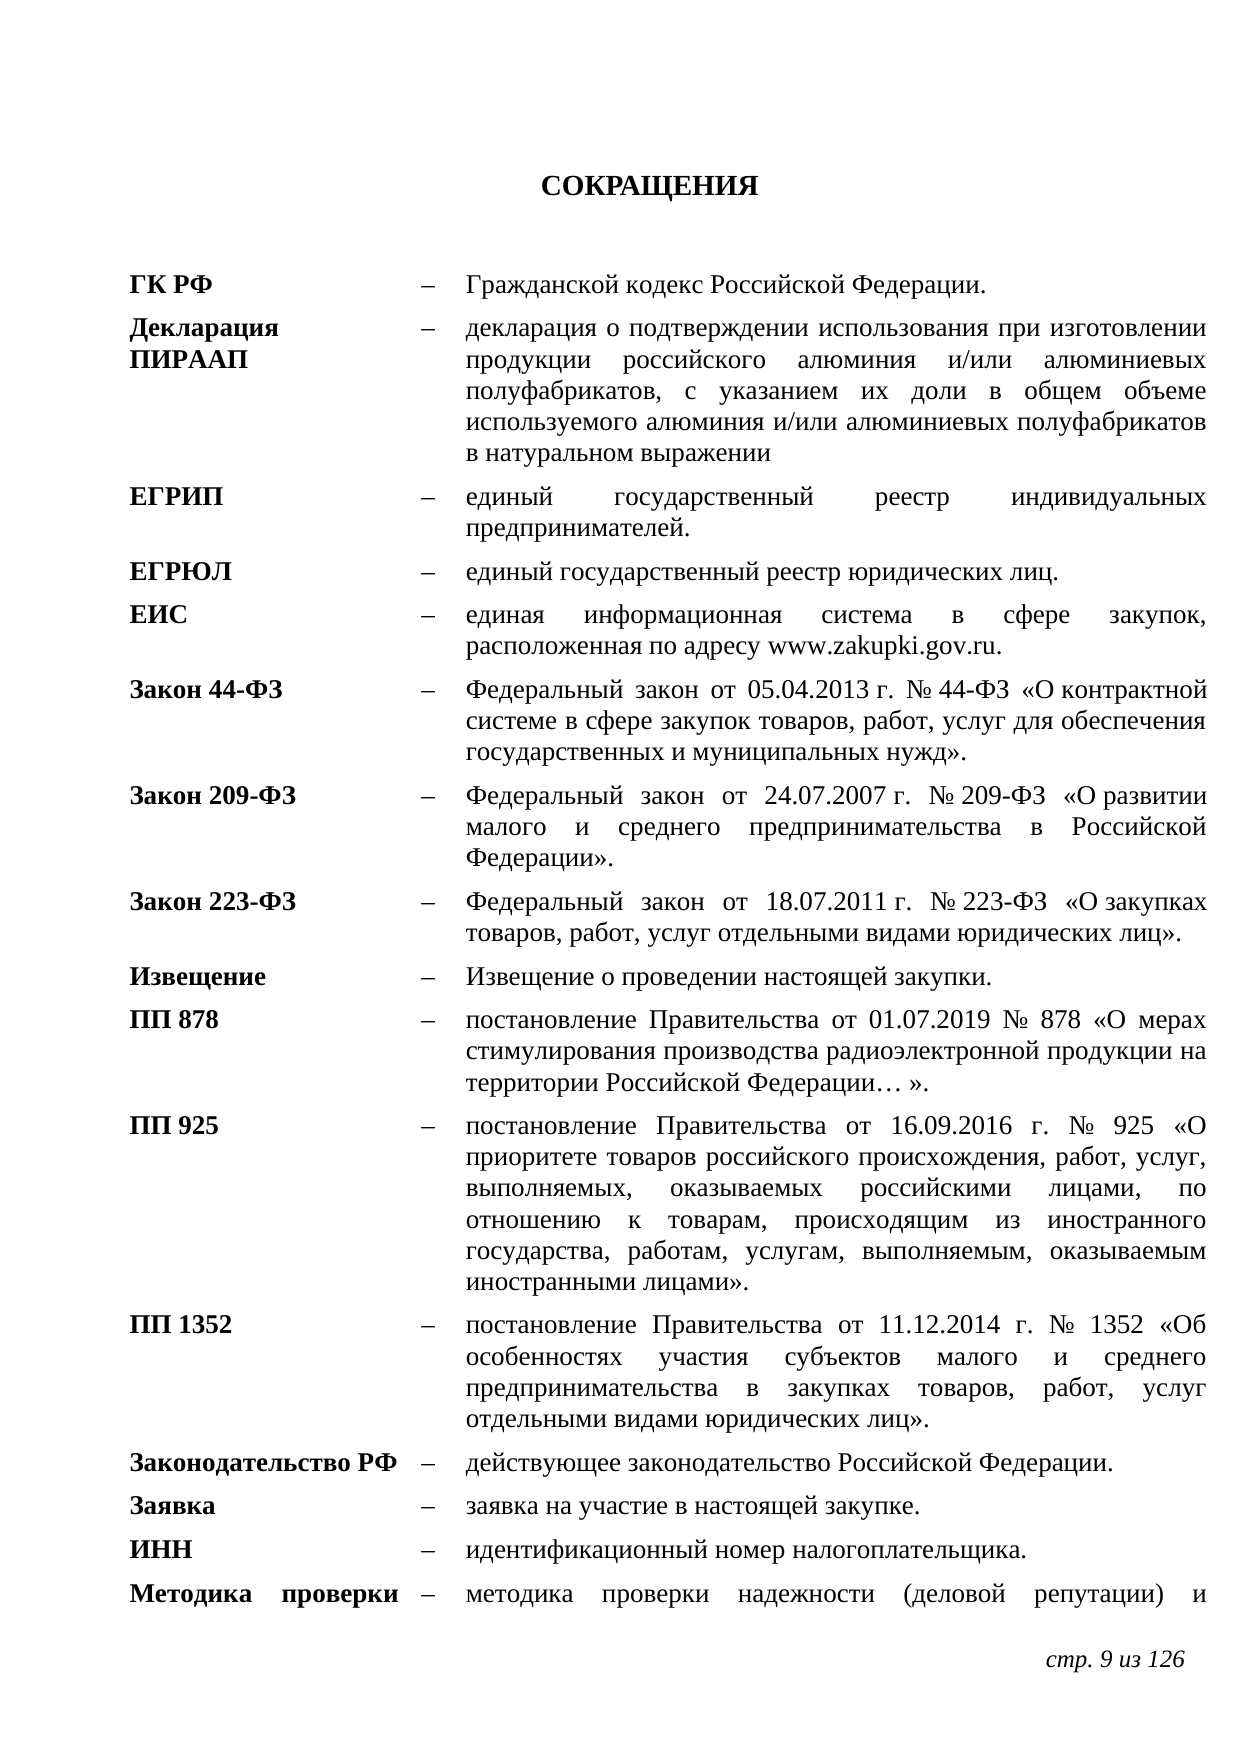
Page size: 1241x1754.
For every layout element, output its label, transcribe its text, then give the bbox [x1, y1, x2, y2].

subtitle СОКРАЩЕНИЯ [118, 168, 1181, 202]
table_cell единая информационная система в сфере закупок, расположенная по адресу www.zakupki.gov.ru. [454, 586, 1218, 661]
table_cell – [410, 1564, 454, 1608]
table_cell – [410, 1433, 454, 1477]
table_cell – [410, 766, 454, 872]
table_cell Закон 209-ФЗ [118, 766, 410, 872]
table_cell заявка на участие в настоящей закупке. [454, 1477, 1218, 1521]
table_cell постановление Правительства от 16.09.2016 г. № 925 «О приоритете товаров российского происхождения, работ, услуг, выполняемых, оказываемых российскими лицами, по отношению к товарам, происходящим из иностранного государства, работам, услугам, выполняемым, оказываемым иностранными лицами». [454, 1097, 1218, 1296]
table_cell – [410, 467, 454, 542]
table_cell ПП 925 [118, 1097, 410, 1296]
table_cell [454, 1564, 1218, 1608]
table_cell Декларация ПИРААП [118, 299, 410, 467]
table_header – [410, 255, 454, 299]
table_cell – [410, 991, 454, 1097]
table_cell – [410, 586, 454, 661]
table_cell – [410, 873, 454, 947]
table_cell единый государственный реестр юридических лиц. [454, 542, 1218, 586]
table_cell Законодательство РФ [118, 1433, 410, 1477]
table_header Гражданской кодекс Российской Федерации. [454, 255, 1218, 299]
table_cell ПП 878 [118, 991, 410, 1097]
table_cell ПП 1352 [118, 1296, 410, 1433]
table_cell Извещение [118, 947, 410, 991]
table_cell ЕГРЮЛ [118, 542, 410, 586]
table_cell действующее законодательство Российской Федерации. [454, 1433, 1218, 1477]
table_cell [118, 1564, 410, 1608]
table_cell ЕГРИП [118, 467, 410, 542]
table_cell Закон 44-ФЗ [118, 661, 410, 766]
table_cell Федеральный закон от 24.07.2007 г. № 209-ФЗ «О развитии малого и среднего предпринимательства в Российской Федерации». [454, 766, 1218, 872]
table_cell единый государственный реестр индивидуальных предпринимателей. [454, 467, 1218, 542]
table_cell идентификационный номер налогоплательщика. [454, 1521, 1218, 1564]
table_cell Федеральный закон от 18.07.2011 г. № 223-ФЗ «О закупках товаров, работ, услуг отдельными видами юридических лиц». [454, 873, 1218, 947]
table_cell постановление Правительства от 01.07.2019 № 878 «О мерах стимулирования производства радиоэлектронной продукции на территории Российской Федерации… ». [454, 991, 1218, 1097]
table_cell – [410, 542, 454, 586]
table_cell – [410, 299, 454, 467]
table_cell – [410, 1296, 454, 1433]
table_cell Заявка [118, 1477, 410, 1521]
table_cell – [410, 1521, 454, 1564]
table_cell постановление Правительства от 11.12.2014 г. № 1352 «Об особенностях участия субъектов малого и среднего предпринимательства в закупках товаров, работ, услуг отдельными видами юридических лиц». [454, 1296, 1218, 1433]
table_cell Извещение о проведении настоящей закупки. [454, 947, 1218, 991]
table_cell Федеральный закон от 05.04.2013 г. № 44-ФЗ «О контрактной системе в сфере закупок товаров, работ, услуг для обеспечения государственных и муниципальных нужд». [454, 661, 1218, 766]
table_cell Закон 223-ФЗ [118, 873, 410, 947]
table_cell ЕИС [118, 586, 410, 661]
table_cell – [410, 1097, 454, 1296]
table_cell ИНН [118, 1521, 410, 1564]
table_cell декларация о подтверждении использования при изготовлении продукции российского алюминия и/или алюминиевых полуфабрикатов, с указанием их доли в общем объеме используемого алюминия и/или алюминиевых полуфабрикатов в натуральном выражении [454, 299, 1218, 467]
table_cell – [410, 1477, 454, 1521]
table_cell – [410, 661, 454, 766]
table_cell – [410, 947, 454, 991]
table_header ГК РФ [118, 255, 410, 299]
